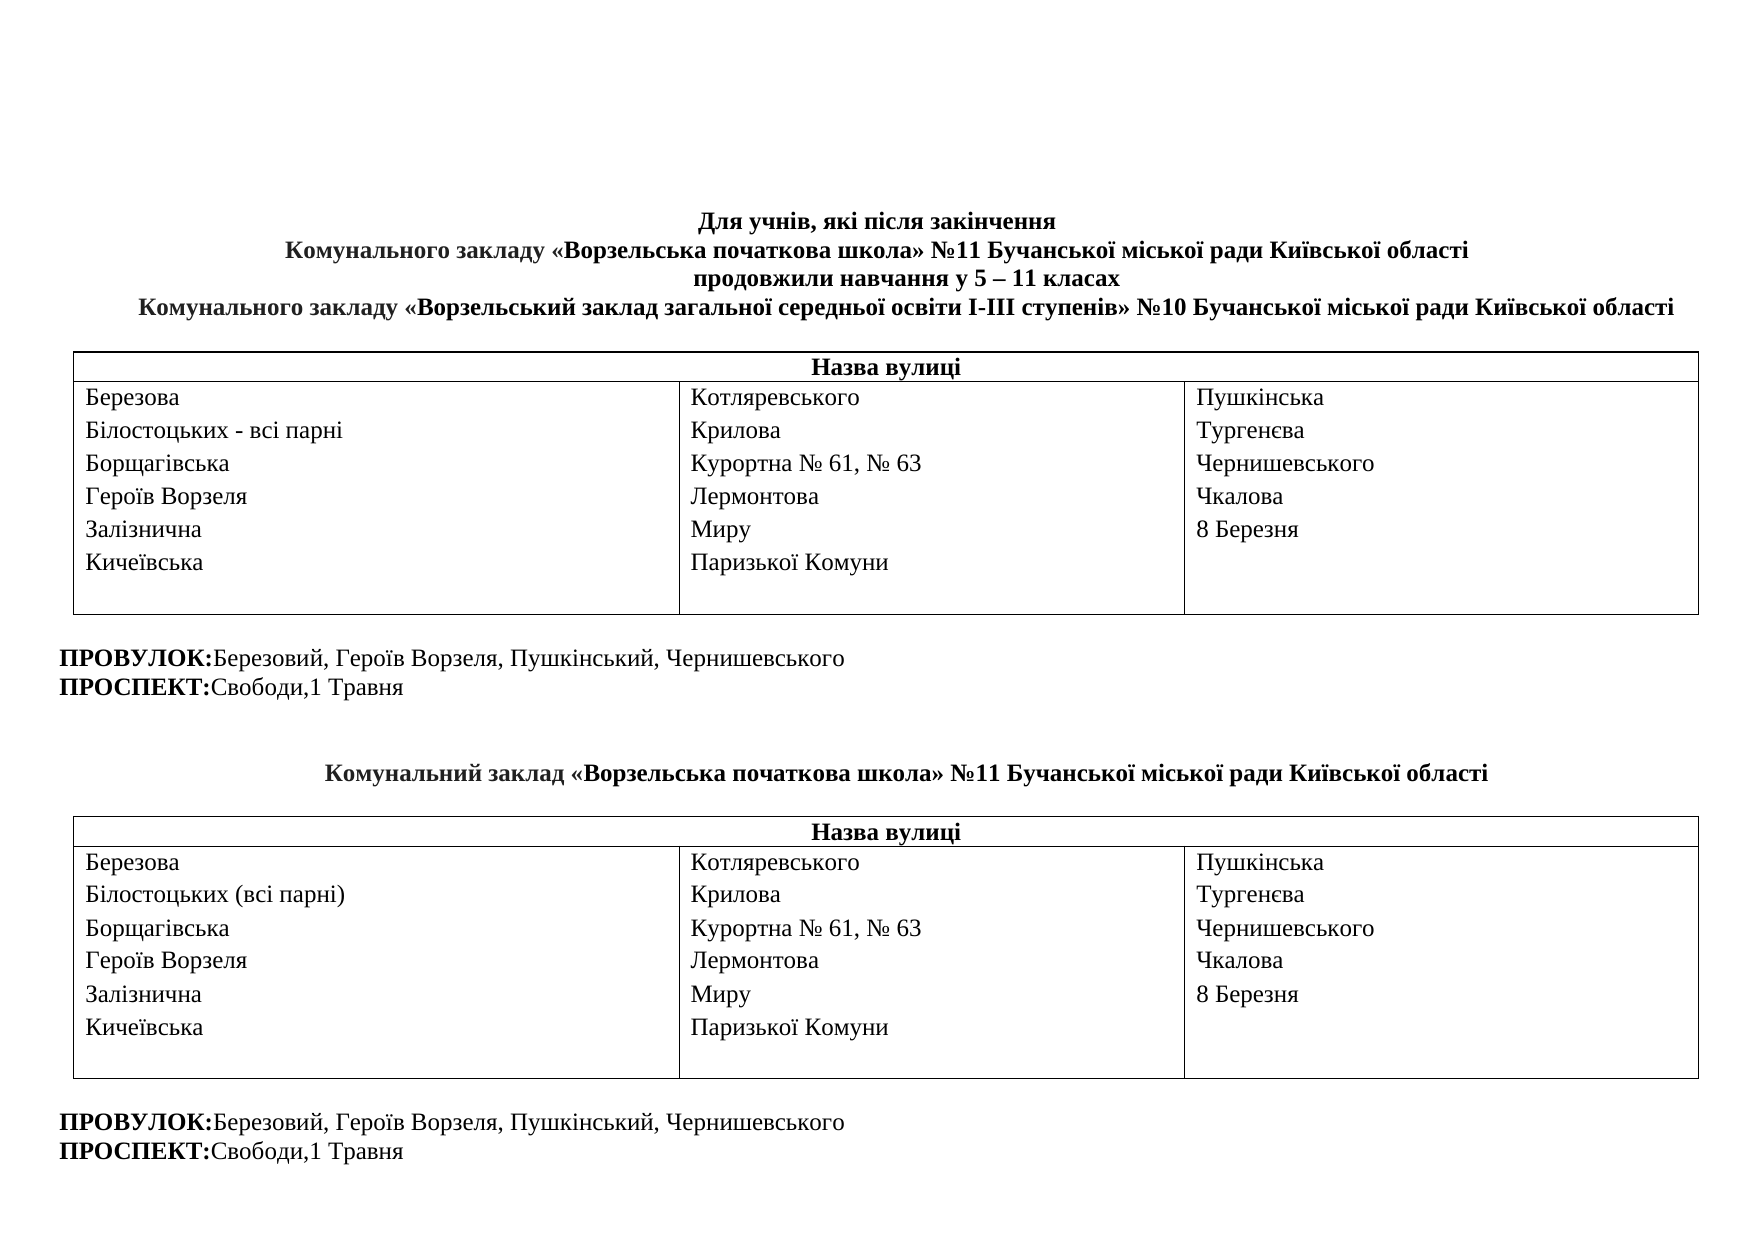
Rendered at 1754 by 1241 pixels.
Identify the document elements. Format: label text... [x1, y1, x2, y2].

text Комунальний заклад «Ворзельська початкова школа» №11 Бучанської міської ради Київської області [118, 758, 1695, 787]
table_cell Березова Білостоцьких - всі парні Борщагівська Героїв Ворзеля Залізнична Кичеївська [74, 382, 679, 613]
text ПРОВУЛОК:Березовий, Героїв Ворзеля, Пушкінський, Чернишевського [59, 643, 1695, 672]
text ПРОСПЕКТ:Свободи,1 Травня [59, 1136, 1695, 1165]
text Комунального закладу «Ворзельська початкова школа» №11 Бучанської міської ради Київської області [59, 235, 1695, 263]
text Комунального закладу «Ворзельський заклад загальної середньої освіти І-ІІІ ступенів» №10 Бучанської міської ради Київської області [118, 292, 1695, 321]
text продовжили навчання у 5 – 11 класах [118, 263, 1695, 292]
text Для учнів, які після закінчення [59, 206, 1695, 235]
table_header Назва вулиці [74, 817, 1698, 846]
text ПРОВУЛОК:Березовий, Героїв Ворзеля, Пушкінський, Чернишевського [59, 1107, 1695, 1136]
table_header Назва вулиці [74, 353, 1698, 381]
table_cell Пушкінська Тургенєва Чернишевського Чкалова 8 Березня [1185, 382, 1698, 613]
table_cell Пушкінська Тургенєва Чернишевського Чкалова 8 Березня [1185, 847, 1698, 1078]
text ПРОСПЕКТ:Свободи,1 Травня [59, 672, 1695, 701]
table_cell Котляревського Крилова Курортна № 61, № 63 Лермонтова Миру Паризької Комуни [680, 382, 1184, 613]
table_cell Котляревського Крилова Курортна № 61, № 63 Лермонтова Миру Паризької Комуни [680, 847, 1184, 1078]
table_cell Березова Білостоцьких (всі парні) Борщагівська Героїв Ворзеля Залізнична Кичеївська [74, 847, 679, 1078]
